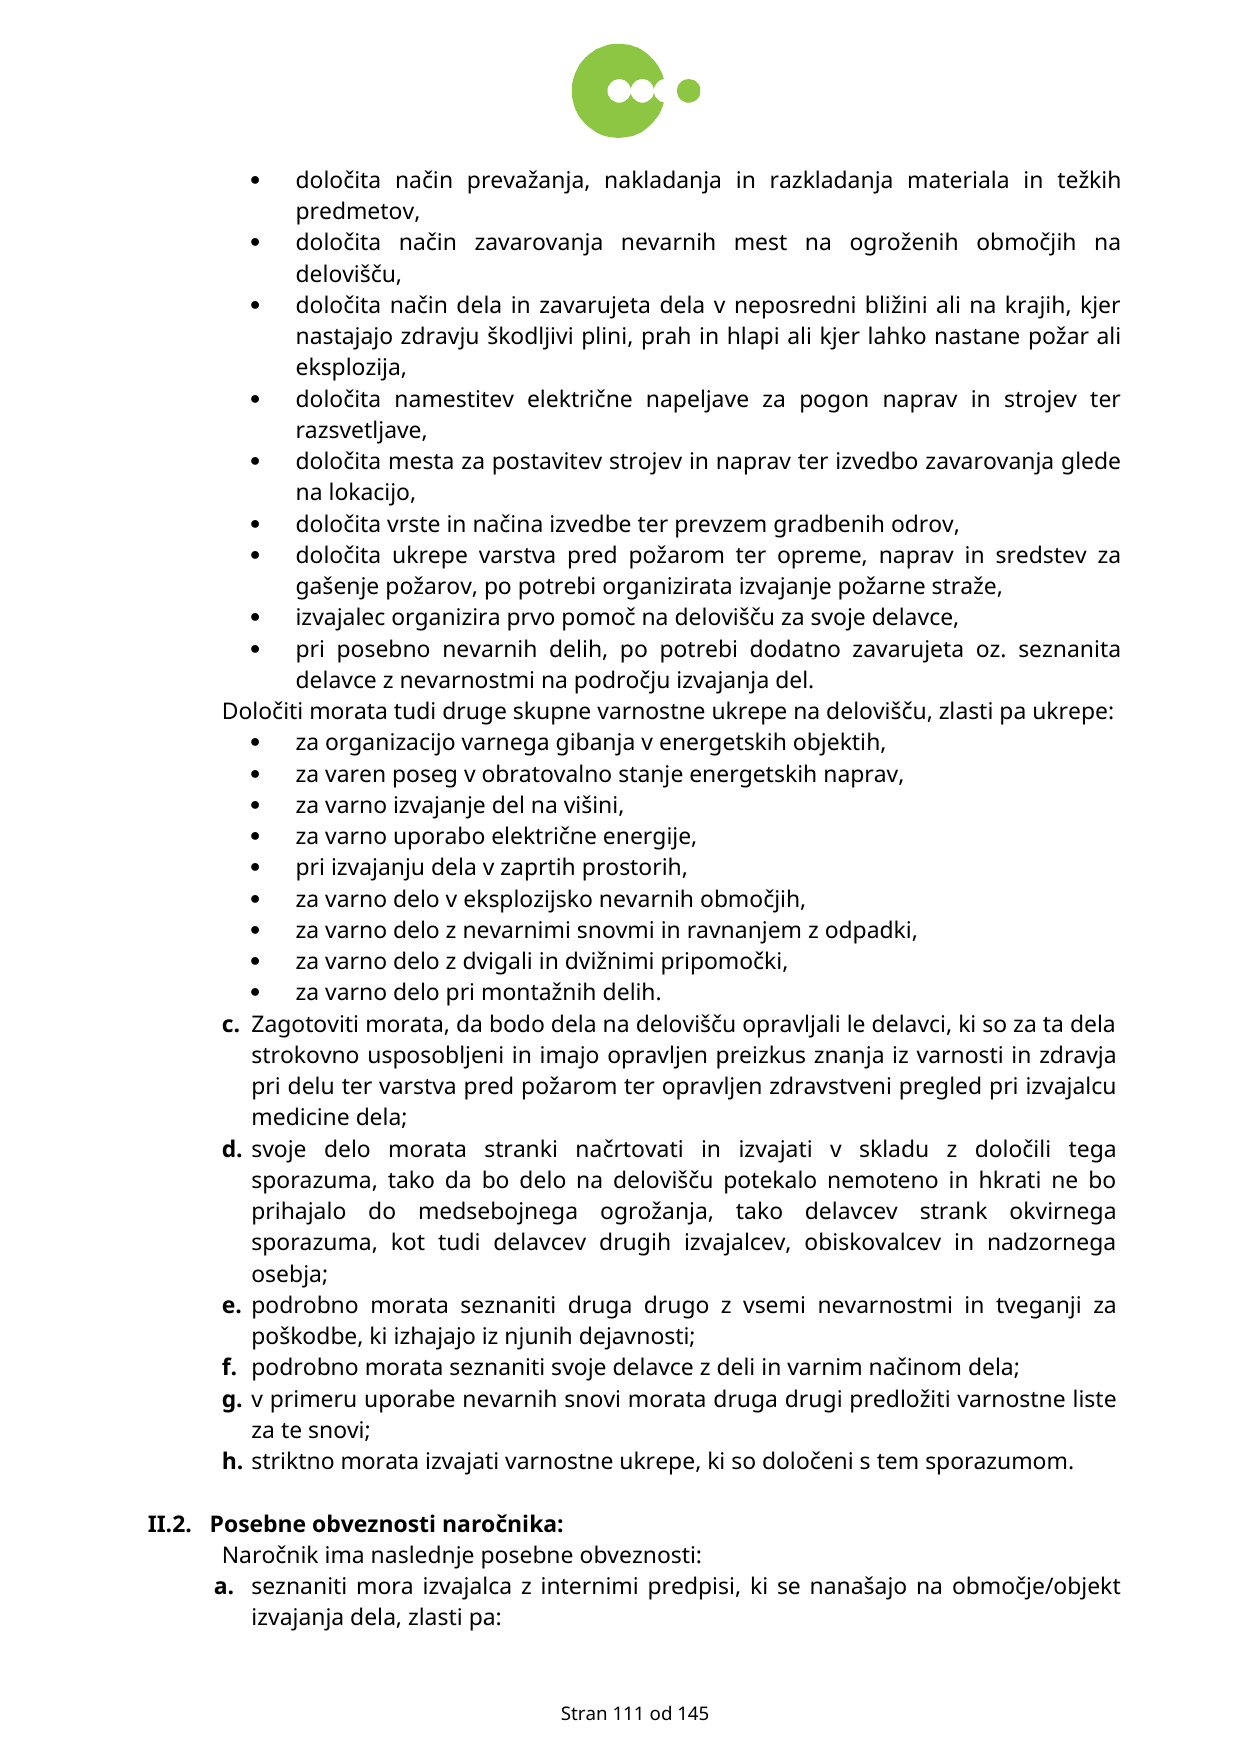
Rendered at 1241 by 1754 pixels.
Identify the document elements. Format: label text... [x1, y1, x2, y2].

list za varno izvajanje del na višini, [251, 789, 1122, 820]
list določita mesta za postavitev strojev in naprav ter izvedbo zavarovanja glede na lokacijo, [251, 445, 1122, 507]
list za varno delo v eksplozijsko nevarnih območjih, [251, 882, 1122, 914]
text Naročnik ima naslednje posebne obveznosti: [221, 1539, 1122, 1570]
list določita ukrepe varstva pred požarom ter opreme, naprav in sredstev za gašenje požarov, po potrebi organizirata izvajanje požarne straže, [251, 539, 1122, 601]
list določita način prevažanja, nakladanja in razkladanja materiala in težkih predmetov, [251, 164, 1122, 226]
text II.2. Posebne obveznosti naročnika: [148, 1507, 1122, 1539]
list pri posebno nevarnih delih, po potrebi dodatno zavarujeta oz. seznanita delavce z nevarnostmi na področju izvajanja del. [251, 632, 1122, 695]
list podrobno morata seznaniti druga drugo z vsemi nevarnostmi in tveganji za poškodbe, ki izhajajo iz njunih dejavnosti; [222, 1289, 1117, 1351]
list določita način zavarovanja nevarnih mest na ogroženih območjih na delovišču, [251, 226, 1122, 289]
list za varen poseg v obratovalno stanje energetskih naprav, [251, 757, 1122, 789]
list Zagotoviti morata, da bodo dela na delovišču opravljali le delavci, ki so za ta dela strokovno usposobljeni in imajo opravljen preizkus znanja iz varnosti in zdravja pri delu ter varstva pred požarom ter opravljen zdravstveni pregled pri izvajalcu medicine dela; [222, 1007, 1117, 1132]
list za varno delo pri montažnih delih. [251, 976, 1122, 1007]
list v primeru uporabe nevarnih snovi morata druga drugi predložiti varnostne liste za te snovi; [222, 1382, 1117, 1445]
list podrobno morata seznaniti svoje delavce z deli in varnim načinom dela; [222, 1351, 1117, 1382]
list striktno morata izvajati varnostne ukrepe, ki so določeni s tem sporazumom. [222, 1445, 1117, 1476]
list določita namestitev električne napeljave za pogon naprav in strojev ter razsvetljave, [251, 382, 1122, 445]
list določita način dela in zavarujeta dela v neposredni bližini ali na krajih, kjer nastajajo zdravju škodljivi plini, prah in hlapi ali kjer lahko nastane požar ali eksplozija, [251, 289, 1122, 382]
list za varno delo z nevarnimi snovmi in ravnanjem z odpadki, [251, 914, 1122, 945]
list določita vrste in načina izvedbe ter prevzem gradbenih odrov, [251, 507, 1122, 539]
text Določiti morata tudi druge skupne varnostne ukrepe na delovišču, zlasti pa ukrepe: [222, 695, 1122, 726]
list izvajalec organizira prvo pomoč na delovišču za svoje delavce, [251, 601, 1122, 632]
list za varno delo z dvigali in dvižnimi pripomočki, [251, 945, 1122, 976]
list seznaniti mora izvajalca z internimi predpisi, ki se nanašajo na območje/objekt izvajanja dela, zlasti pa: [214, 1570, 1122, 1632]
list pri izvajanju dela v zaprtih prostorih, [251, 851, 1122, 882]
list svoje delo morata stranki načrtovati in izvajati v skladu z določili tega sporazuma, tako da bo delo na delovišču potekalo nemoteno in hkrati ne bo prihajalo do medsebojnega ogrožanja, tako delavcev strank okvirnega sporazuma, kot tudi delavcev drugih izvajalcev, obiskovalcev in nadzornega osebja; [222, 1132, 1117, 1289]
list za varno uporabo električne energije, [251, 820, 1122, 851]
list za organizacijo varnega gibanja v energetskih objektih, [251, 726, 1122, 757]
